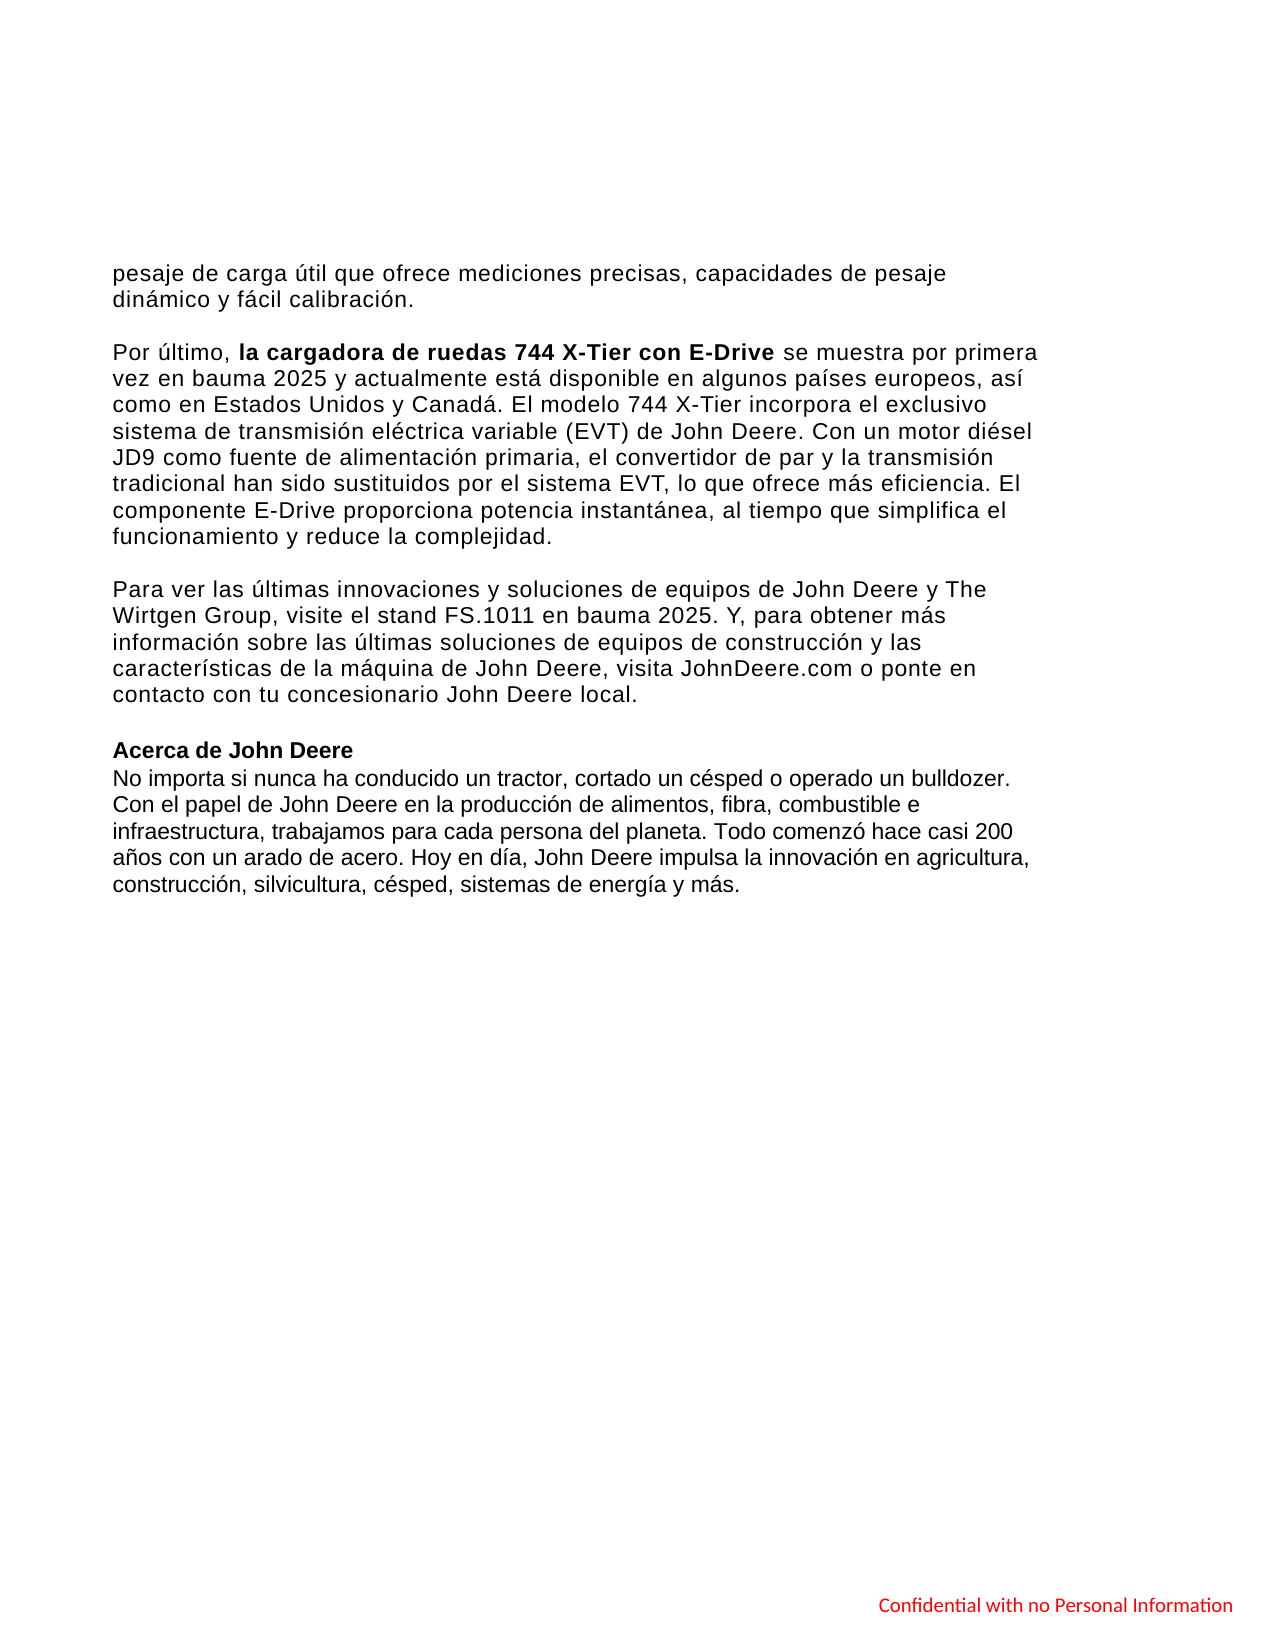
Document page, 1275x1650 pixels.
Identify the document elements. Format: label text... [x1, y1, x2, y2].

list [112, 259, 1050, 312]
list Para ver las últimas innovaciones y soluciones de equipos de John Deere y The Wirtgen Group, visite el stand FS.1011 en bauma 2025. Y, para obtener más información sobre las últimas soluciones de equipos de construcción y las características de la máquina de John Deere, visita JohnDeere.com o ponte en contacto con tu concesionario John Deere local. [112, 576, 1050, 707]
list Por último, la cargadora de ruedas 744 X-Tier con E-Drive se muestra por primera vez en bauma 2025 y actualmente está disponible en algunos países europeos, así como en Estados Unidos y Canadá. El modelo 744 X-Tier incorpora el exclusivo sistema de transmisión eléctrica variable (EVT) de John Deere. Con un motor diésel JD9 como fuente de alimentación primaria, el convertidor de par y la transmisión tradicional han sido sustituidos por el sistema EVT, lo que ofrece más eficiencia. El componente E-Drive proporciona potencia instantánea, al tiempo que simplifica el funcionamiento y reduce la complejidad. [112, 338, 1050, 549]
text Acerca de John Deere [112, 734, 1050, 765]
text No importa si nunca ha conducido un tractor, cortado un césped o operado un bulldozer. Con el papel de John Deere en la producción de alimentos, fibra, combustible e infraestructura, trabajamos para cada persona del planeta. Todo comenzó hace casi 200 años con un arado de acero. Hoy en día, John Deere impulsa la innovación en agricultura, construcción, silvicultura, césped, sistemas de energía y más. [112, 765, 1050, 897]
